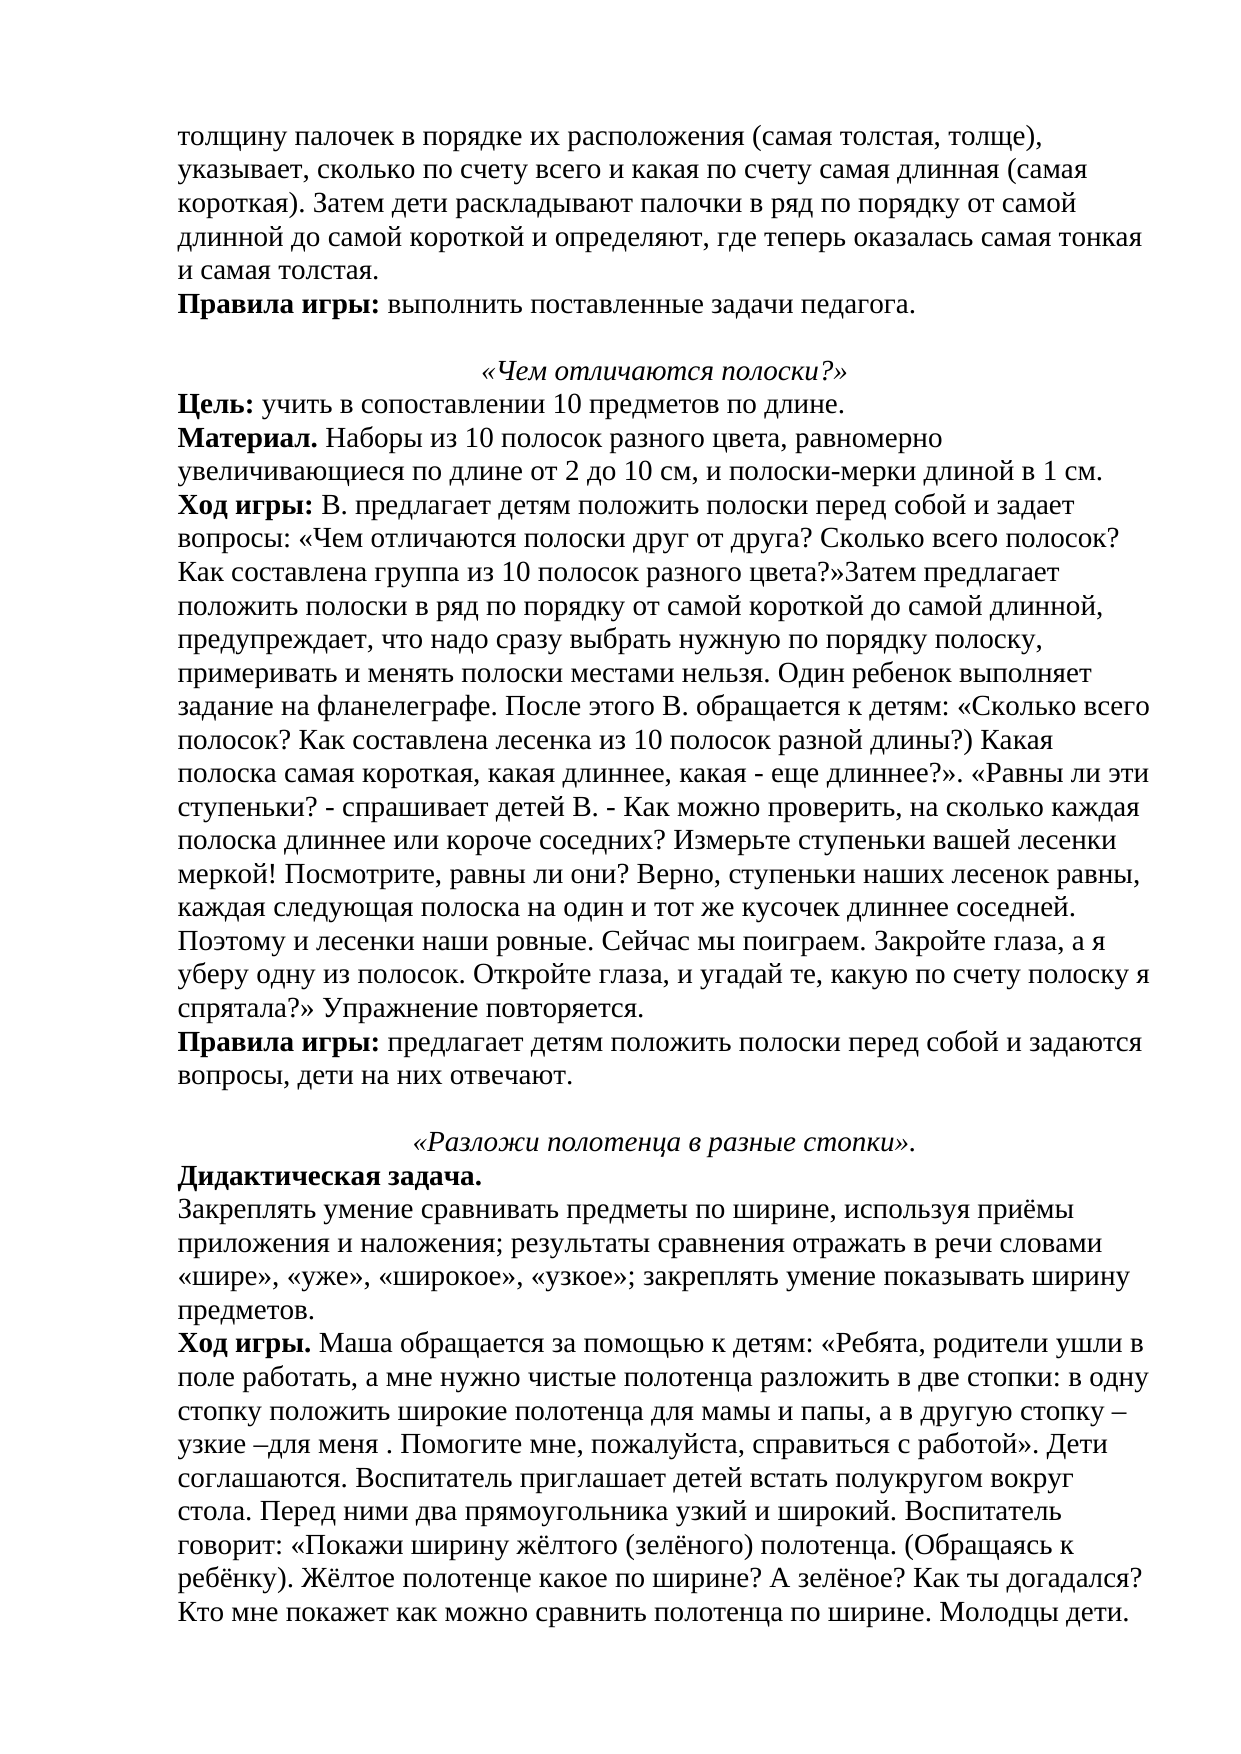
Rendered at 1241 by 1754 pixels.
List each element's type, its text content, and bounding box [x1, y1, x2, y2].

text Правила игры: предлагает детям положить полоски перед собой и задаются вопросы, дети на них отвечают. [177, 1024, 1152, 1091]
text «Чем отличаются полоски?» [177, 353, 1152, 386]
text «Разложи полотенца в разные стопки». [177, 1124, 1152, 1158]
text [177, 118, 1152, 286]
text Материал. Наборы из 10 полосок разного цвета, равномерно увеличивающиеся по длине от 2 до 10 см, и полоски-мерки длиной в 1 см. [177, 420, 1152, 487]
text Закреплять умение сравнивать предметы по ширине, используя приёмы приложения и наложения; результаты сравнения отражать в речи словами «шире», «уже», «широкое», «узкое»; закреплять умение показывать ширину предметов. [177, 1191, 1152, 1326]
text Цель: учить в сопоставлении 10 предметов по длине. [177, 386, 1152, 420]
text Правила игры: выполнить поставленные задачи педагога. [177, 286, 1152, 319]
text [177, 1326, 1152, 1627]
text Ход игры: В. предлагает детям положить полоски перед собой и задает вопросы: «Чем отличаются полоски друг от друга? Сколько всего полосок? Как составлена группа из 10 полосок разного цвета?»3атем предлагает положить полоски в ряд по порядку от самой короткой до самой длинной, предупреждает, что надо сразу выбрать нужную по порядку полоску, примеривать и менять полоски местами нельзя. Один ребенок выполняет задание на фланелеграфе. После этого В. обращается к детям: «Сколько всего полосок? Как составлена лесенка из 10 полосок разной длины?) Какая полоска самая короткая, какая длиннее, какая - еще длиннее?». «Равны ли эти ступеньки? - спрашивает детей В. - Как можно проверить, на сколько каждая полоска длиннее или короче соседних? Измерьте ступеньки вашей лесенки меркой! Посмотрите, равны ли они? Верно, ступеньки наших лесенок равны, каждая следующая полоска на один и тот же кусочек длиннее соседней. Поэтому и лесенки наши ровные. Сейчас мы поиграем. Закройте глаза, а я уберу одну из полосок. Откройте глаза, и угадай те, какую по счету полоску я спрятала?» Упражнение повторяется. [177, 487, 1152, 1024]
text Дидактическая задача. [177, 1158, 1152, 1191]
